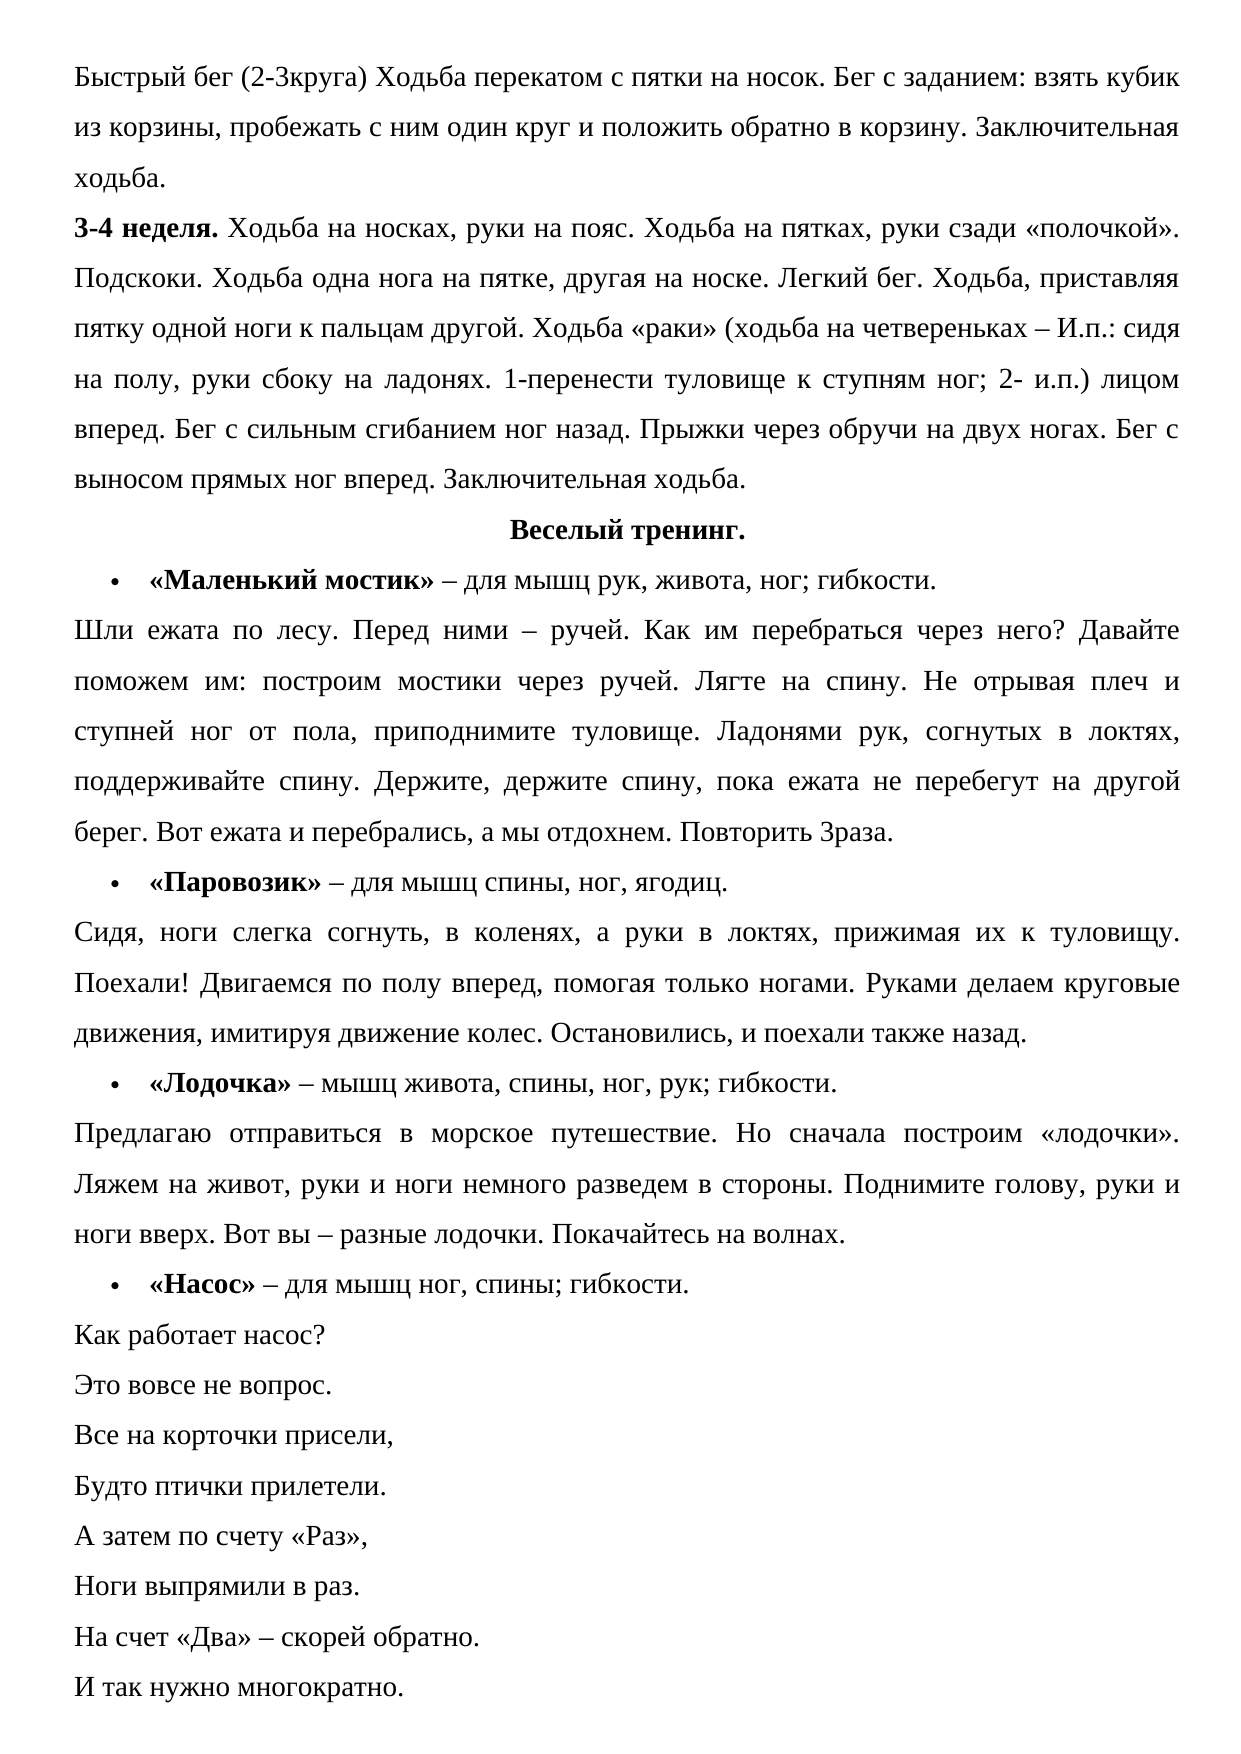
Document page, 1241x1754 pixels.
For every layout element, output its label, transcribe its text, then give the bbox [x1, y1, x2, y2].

text И так нужно многократно. [74, 1669, 1181, 1703]
text Ноги выпрямили в раз. [74, 1568, 1181, 1602]
list «Лодочка» – мышц живота, спины, ног, рук; гибкости. [111, 1065, 1181, 1099]
text 3-4 неделя. Ходьба на носках, руки на пояс. Ходьба на пятках, руки сзади «полочкой». Подскоки. Ходьба одна нога на пятке, другая на носке. Легкий бег. Ходьба, приставляя пятку одной ноги к пальцам другой. Ходьба «раки» (ходьба на четвереньках – И.п.: сидя на полу, руки сбоку на ладонях. 1-перенести туловище к ступням ног; 2- и.п.) лицом вперед. Бег с сильным сгибанием ног назад. Прыжки через обручи на двух ногах. Бег с выносом прямых ног вперед. Заключительная ходьба. [74, 210, 1181, 495]
text Будто птички прилетели. [74, 1468, 1181, 1501]
list «Насос» – для мышц ног, спины; гибкости. [111, 1267, 1181, 1300]
list «Паровозик» – для мышц спины, ног, ягодиц. [111, 864, 1181, 898]
list «Маленький мостик» – для мышц рук, живота, ног; гибкости. [111, 562, 1181, 596]
text Предлагаю отправиться в морское путешествие. Но сначала построим «лодочки». Ляжем на живот, руки и ноги немного разведем в стороны. Поднимите голову, руки и ноги вверх. Вот вы – разные лодочки. Покачайтесь на волнах. [74, 1116, 1181, 1250]
text Шли ежата по лесу. Перед ними – ручей. Как им перебраться через него? Давайте поможем им: построим мостики через ручей. Лягте на спину. Не отрывая плеч и ступней ног от пола, приподнимите туловище. Ладонями рук, согнутых в локтях, поддерживайте спину. Держите, держите спину, пока ежата не перебегут на другой берег. Вот ежата и перебрались, а мы отдохнем. Повторить 3раза. [74, 612, 1181, 847]
text Сидя, ноги слегка согнуть, в коленях, а руки в локтях, прижимая их к туловищу. Поехали! Двигаемся по полу вперед, помогая только ногами. Руками делаем круговые движения, имитируя движение колес. Остановились, и поехали также назад. [74, 914, 1181, 1048]
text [74, 59, 1181, 193]
text Как работает насос? [74, 1317, 1181, 1350]
text Веселый тренинг. [74, 512, 1181, 545]
text На счет «Два» – скорей обратно. [74, 1619, 1181, 1652]
text А затем по счету «Раз», [74, 1518, 1181, 1552]
text Все на корточки присели, [74, 1417, 1181, 1451]
text Это вовсе не вопрос. [74, 1367, 1181, 1401]
